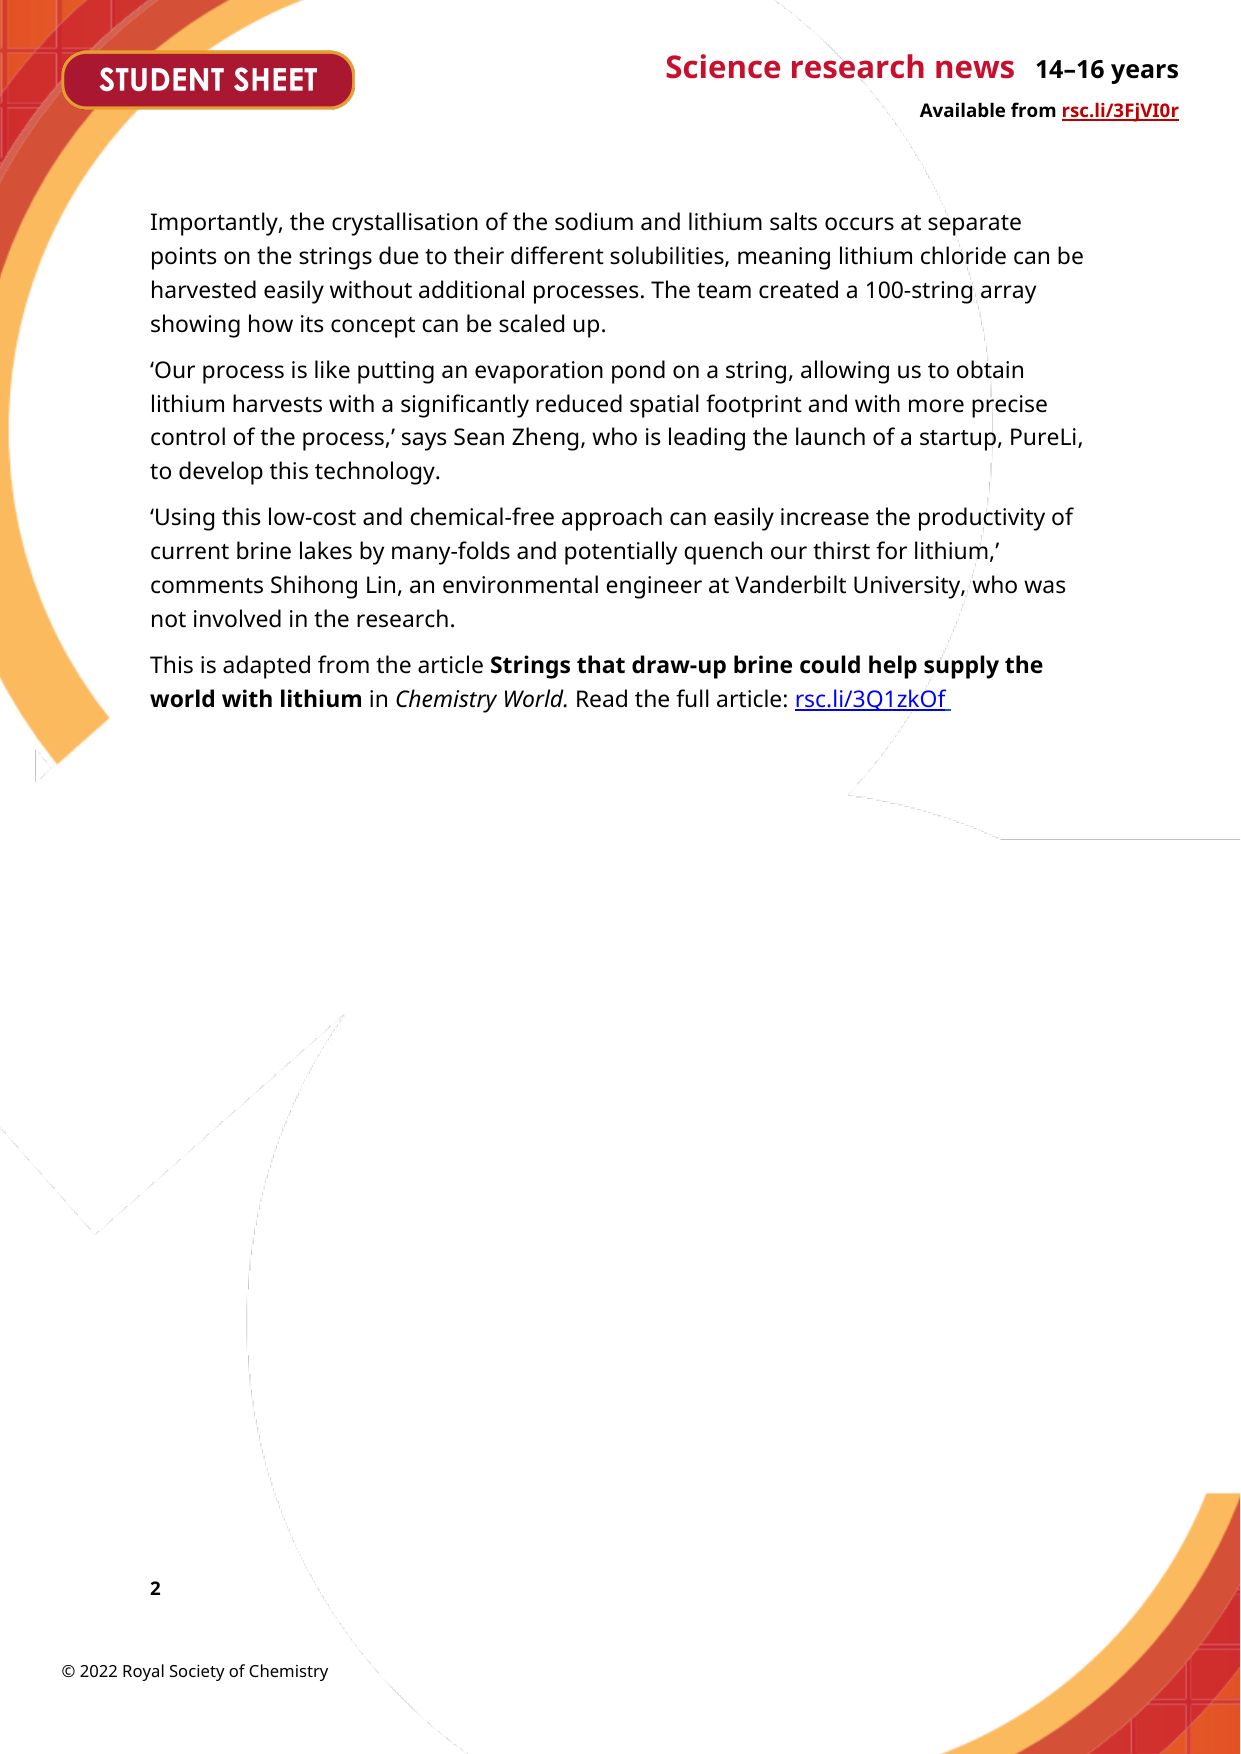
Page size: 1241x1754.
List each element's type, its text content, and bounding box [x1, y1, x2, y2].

text ‘Our process is like putting an evaporation pond on a string, allowing us to obtain lithium harvests with a significantly reduced spatial footprint and with more precise control of the process,’ says Sean Zheng, who is leading the launch of a startup, PureLi, to develop this technology. [150, 354, 1090, 486]
text This is adapted from the article Strings that draw-up brine could help supply the world with lithium in Chemistry World. Read the full article: rsc.li/3Q1zkOf [150, 649, 1090, 714]
text ‘Using this low-cost and chemical-free approach can easily increase the productivity of current brine lakes by many-folds and potentially quench our thirst for lithium,’ comments Shihong Lin, an environmental engineer at Vanderbilt University, who was not involved in the research. [150, 501, 1090, 634]
picture [61, 50, 355, 110]
text Importantly, the crystallisation of the sodium and lithium salts occurs at separate points on the strings due to their different solubilities, meaning lithium chloride can be harvested easily without additional processes. The team created a 100-string array showing how its concept can be scaled up. [150, 206, 1090, 339]
